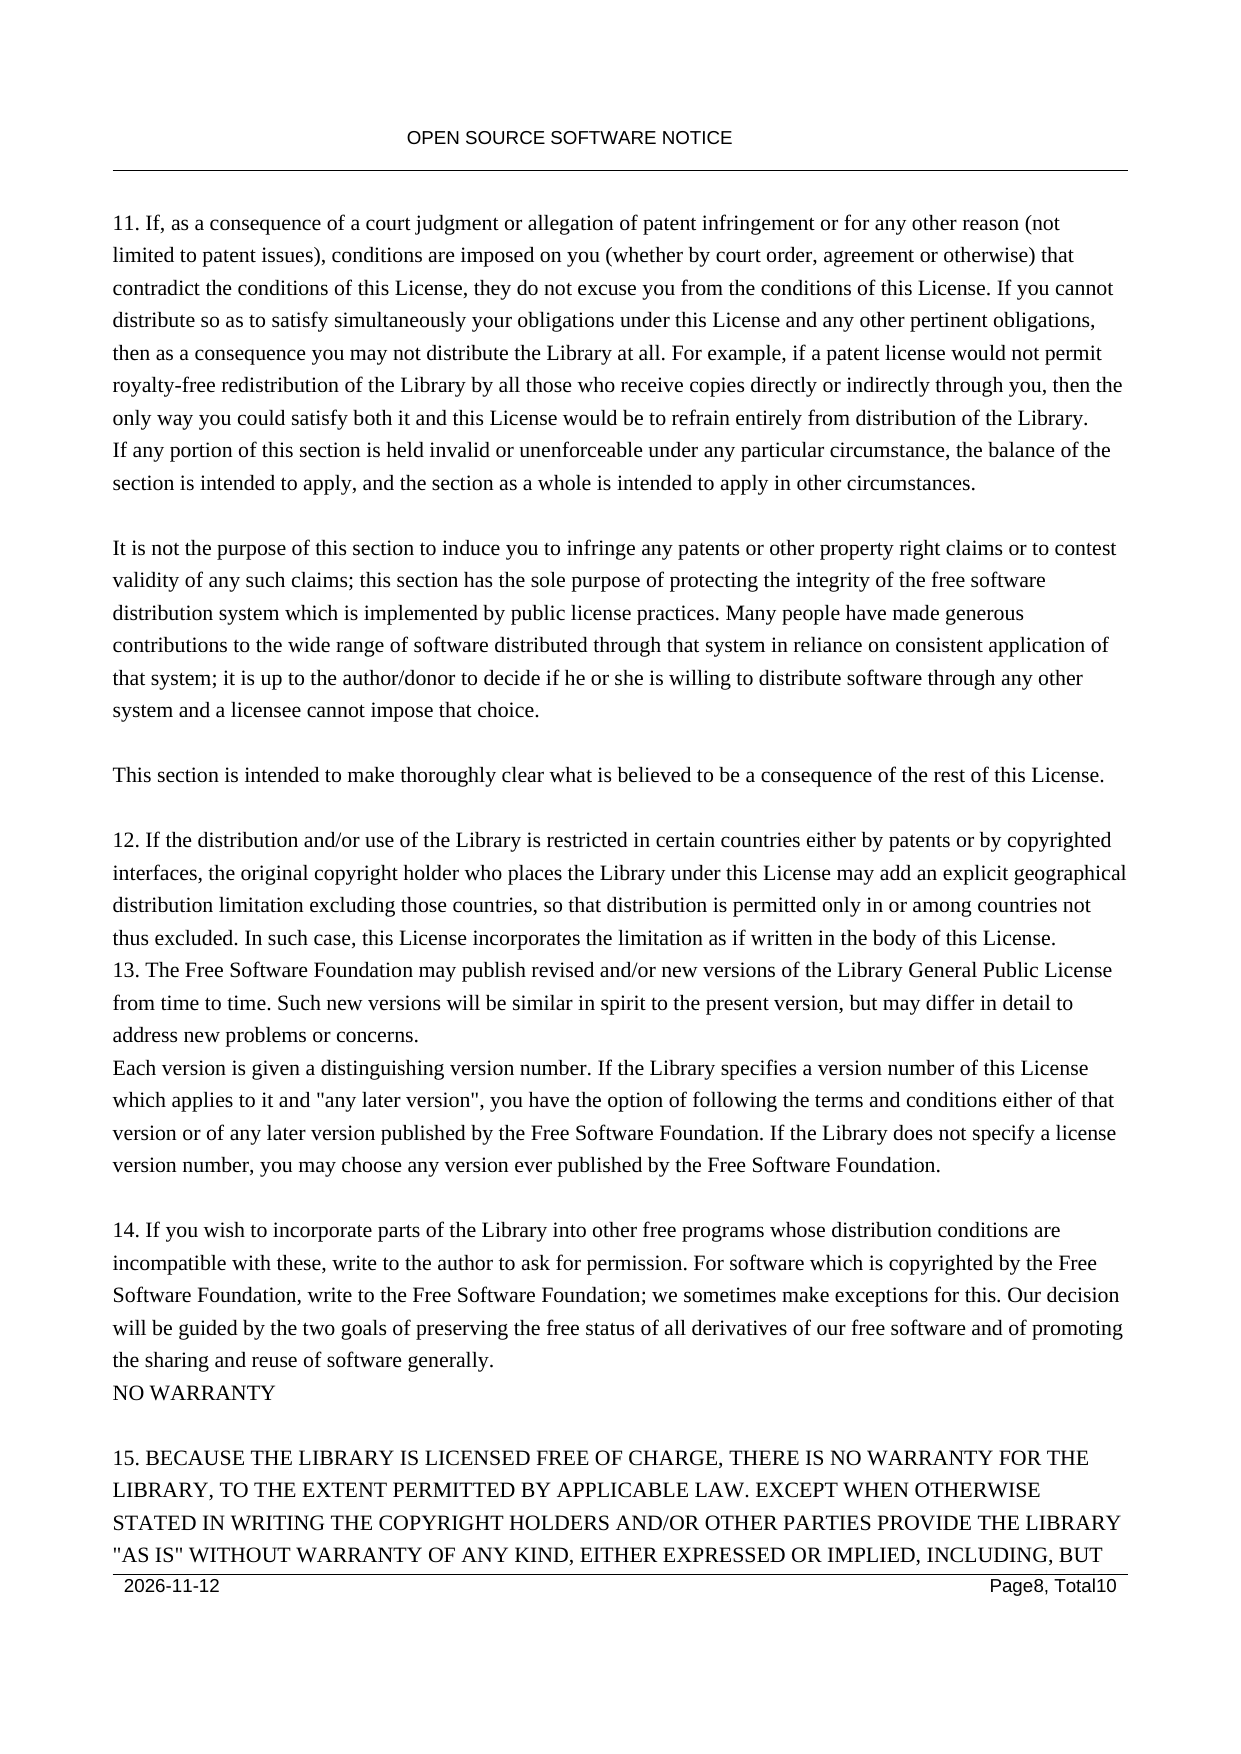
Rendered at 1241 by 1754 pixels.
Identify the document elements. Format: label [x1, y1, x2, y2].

text [112, 206, 1128, 1571]
